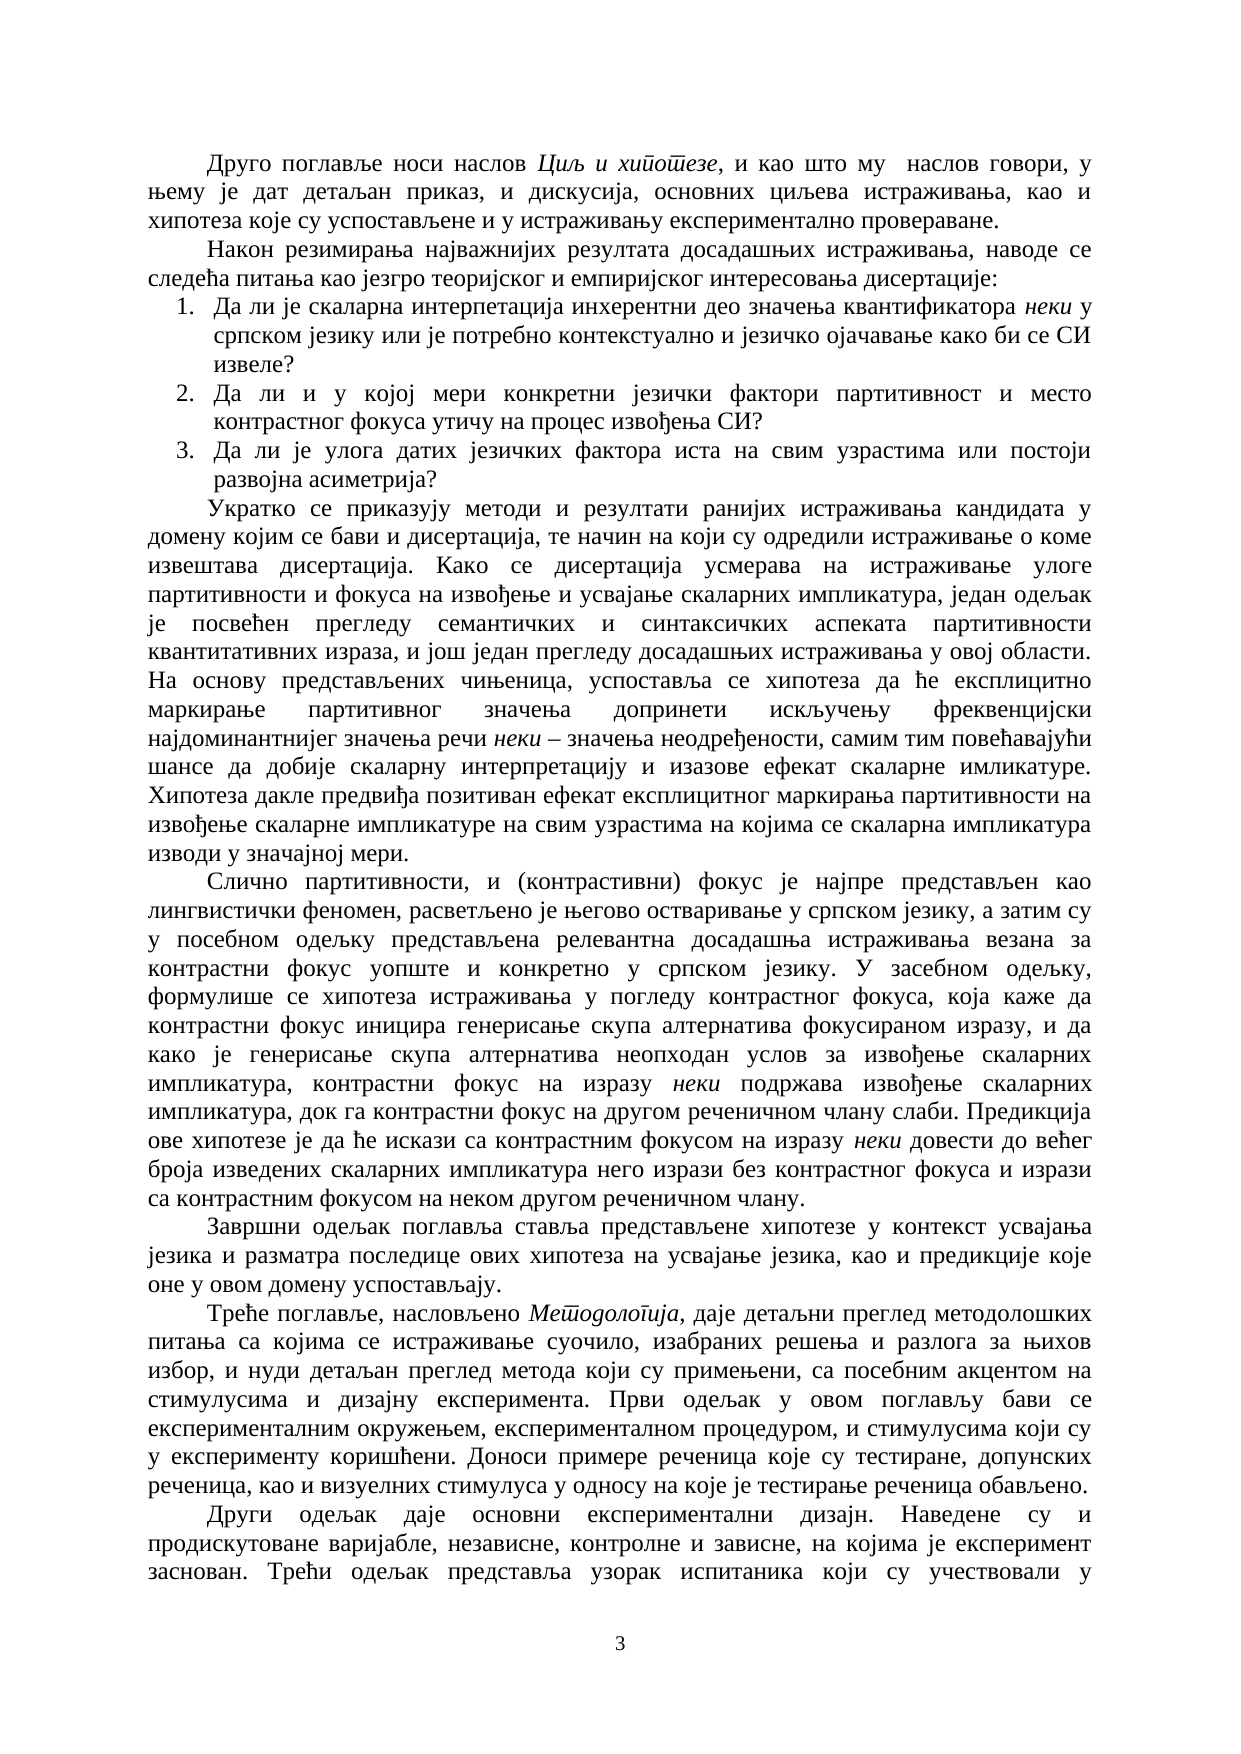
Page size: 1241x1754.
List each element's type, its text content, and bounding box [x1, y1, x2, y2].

text Друго поглавље носи наслов Циљ и хипотезе, и као што му наслов говори, у њему је дат детаљан приказ, и дискусија, основних циљева истраживања, као и хипотеза које су успостављене и у истраживању експериментално провераване. [148, 148, 1093, 234]
text Након резимирања најважнијих резултата досадашњих истраживања, наводе се следећа питања као језгро теоријског и емпиријског интересовања дисертације: [148, 234, 1093, 291]
list Да ли и у којој мери конкретни језички фактори партитивност и место контрастног фокуса утичу на процес извођења СИ? [176, 378, 1093, 435]
list Да ли је улога датих језичких фактора иста на свим узрастима или постоји развојна асиметрија? [176, 435, 1093, 493]
list Да ли је скаларна интерпетација инхерентни део значења квантификатора неки у српском језику или је потребно контекстуално и језичко ојачавање како би се СИ извеле? [176, 291, 1093, 378]
text Завршни одељак поглавља ставља представљене хипотезе у контекст усвајања језика и разматра последице ових хипотеза на усвајање језика, као и предикције које оне у овом домену успостављају. [148, 1211, 1093, 1298]
text Укратко се приказују методи и резултати ранијих истраживања кандидата у домену којим се бави и дисертација, те начин на који су одредили истраживање о коме извештава дисертација. Како се дисертација усмерава на истраживање улоге партитивности и фокуса на извођење и усвајање скаларних импликатура, један одељак је посвећен прегледу семантичких и синтаксичких аспеката партитивности квантитативних израза, и још један прегледу досадашњих истраживања у овој области. На основу представљених чињеница, успоставља се хипотеза да ће експлицитно маркирање партитивног значења допринети искључењу фреквенцијски најдоминантнијег значења речи неки – значења неодређености, самим тим повећавајући шансе да добије скаларну интерпретацију и изазове ефекат скаларне имликатуре. Хипотеза дакле предвиђа позитиван ефекат експлицитног маркирања партитивности на извођење скаларне импликатуре на свим узрастима на којима се скаларна импликатура изводи у значајној мери. [148, 493, 1093, 866]
text Слично партитивности, и (контрастивни) фокус је најпре представљен као лингвистички феномен, расветљено је његово остваривање у српском језику, а затим су у посебном одељку представљена релевантна досадашња истраживања везана за контрастни фокус уопште и конкретно у српском језику. У засебном одељку, формулише се хипотеза истраживања у погледу контрастног фокуса, која каже да контрастни фокус иницира генерисање скупа алтернатива фокусираном изразу, и да како је генерисање скупа алтернатива неопходан услов за извођење скаларних импликатура, контрастни фокус на изразу неки подржава извођење скаларних импликатура, док га контрастни фокус на другом реченичном члану слаби. Предикција ове хипотезе је да ће искази са контрастним фокусом на изразу неки довести до већег броја изведених скаларних импликатура него изрази без контрастног фокуса и изрази са контрастним фокусом на неком другом реченичном члану. [148, 866, 1093, 1211]
text Треће поглавље, насловљено Методологија, даје детаљни преглед методолошких питања са којима се истраживање суочило, изабраних решења и разлога за њихов избор, и нуди детаљан преглед метода који су примењени, са посебним акцентом на стимулусима и дизајну експеримента. Први одељак у овом поглављу бави се експерименталним окружењем, експерименталном процедуром, и стимулусима који су у експерименту коришћени. Доноси примере реченица које су тестиране, допунских реченица, као и визуелних стимулуса у односу на које је тестирање реченица обављено. [148, 1298, 1093, 1499]
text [148, 1499, 1093, 1585]
